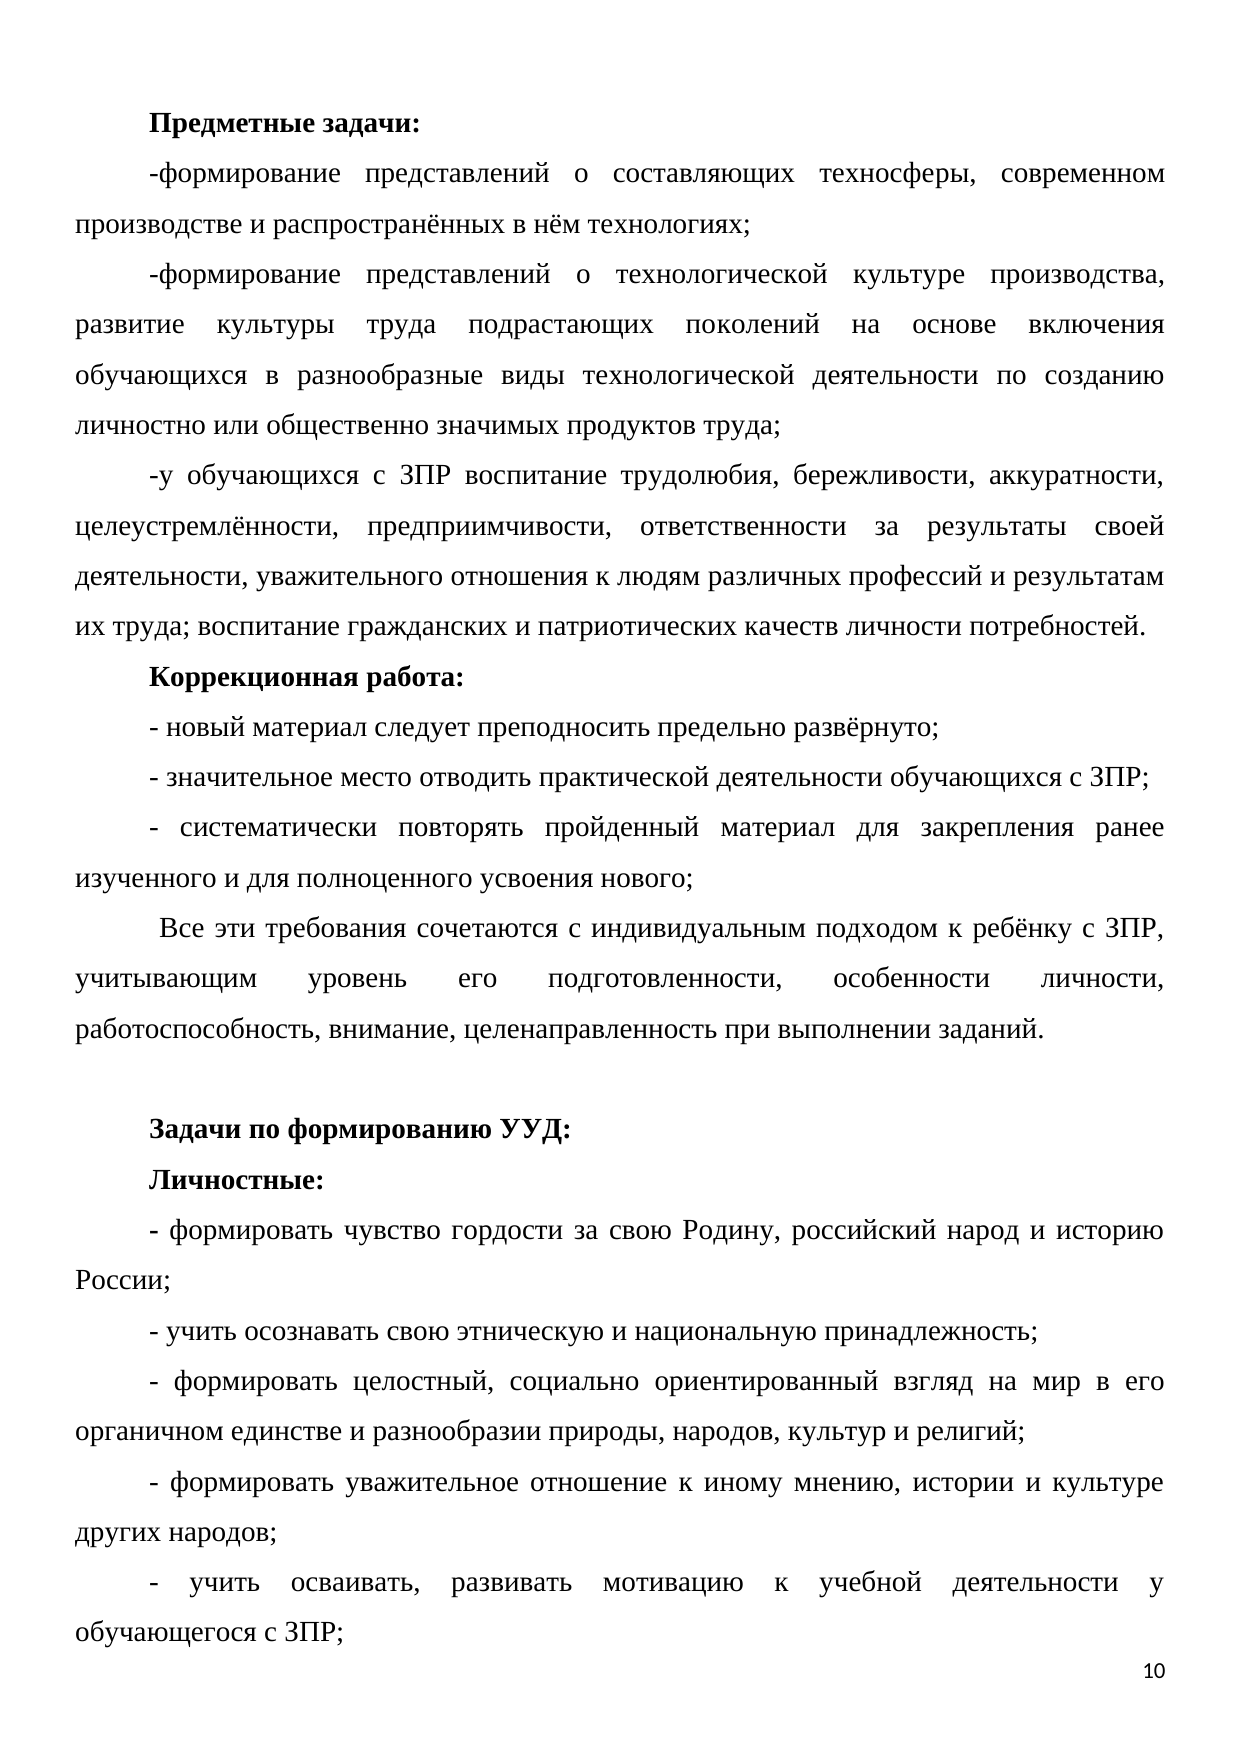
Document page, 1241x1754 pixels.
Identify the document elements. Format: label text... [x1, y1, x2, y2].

text - значительное место отводить практической деятельности обучающихся с ЗПР; [75, 759, 1165, 793]
text - новый материал следует преподносить предельно развёрнуто; [75, 709, 1165, 742]
text Коррекционная работа: [75, 659, 1165, 692]
text Задачи по формированию УУД: [75, 1111, 1165, 1145]
text Предметные задачи: [75, 105, 1165, 139]
text - формировать уважительное отношение к иному мнению, истории и культуре других народов; [75, 1464, 1165, 1547]
text - формировать целостный, социально ориентированный взгляд на мир в его органичном единстве и разнообразии природы, народов, культур и религий; [75, 1363, 1165, 1447]
text -у обучающихся с ЗПР воспитание трудолюбия, бережливости, аккуратности, целеустремлённости, предприимчивости, ответственности за результаты своей деятельности, уважительного отношения к людям различных профессий и результатам их труда; воспитание гражданских и патриотических качеств личности потребностей. [75, 457, 1165, 642]
text -формирование представлений о составляющих техносферы, современном производстве и распространённых в нём технологиях; [75, 156, 1165, 239]
text -формирование представлений о технологической культуре производства, развитие культуры труда подрастающих поколений на основе включения обучающихся в разнообразные виды технологической деятельности по созданию личностно или общественно значимых продуктов труда; [75, 256, 1165, 441]
text - формировать чувство гордости за свою Родину, российский народ и историю России; [75, 1212, 1165, 1296]
text Все эти требования сочетаются с индивидуальным подходом к ребёнку с ЗПР, учитывающим уровень его подготовленности, особенности личности, работоспособность, внимание, целенаправленность при выполнении заданий. [75, 910, 1165, 1044]
text Личностные: [75, 1162, 1165, 1195]
text - учить осваивать, развивать мотивацию к учебной деятельности у обучающегося с ЗПР; [75, 1564, 1165, 1648]
text - учить осознавать свою этническую и национальную принадлежность; [75, 1313, 1165, 1346]
text - систематически повторять пройденный материал для закрепления ранее изученного и для полноценного усвоения нового; [75, 809, 1165, 893]
